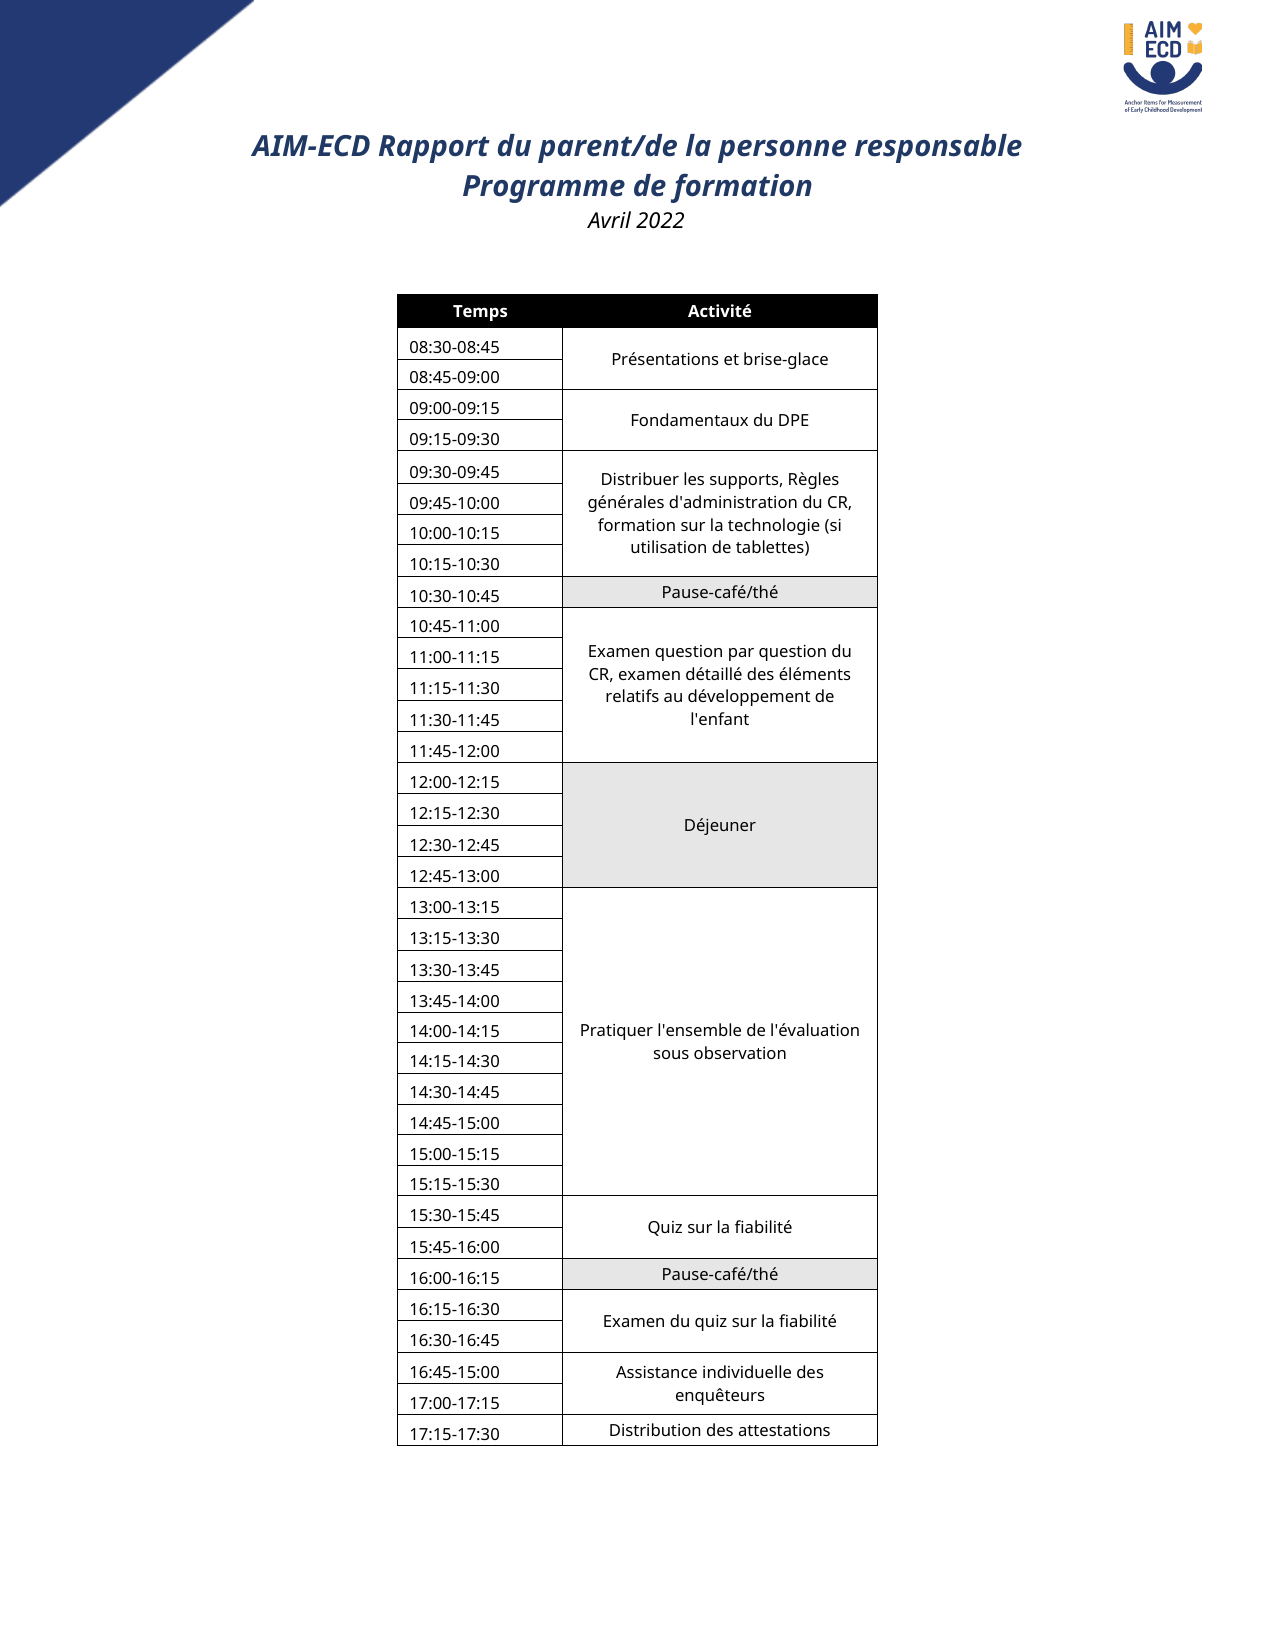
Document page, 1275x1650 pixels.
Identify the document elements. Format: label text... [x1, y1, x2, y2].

table_cell 10:45-11:00 [398, 608, 562, 637]
table_cell 16:30-16:45 [398, 1321, 562, 1352]
table_cell 12:30-12:45 [398, 826, 562, 856]
table_cell 12:45-13:00 [398, 857, 562, 887]
table_cell 10:15-10:30 [398, 545, 562, 576]
table_cell Présentations et brise-glace [563, 328, 877, 389]
table_cell 16:15-16:30 [398, 1290, 562, 1320]
table_cell 09:45-10:00 [398, 484, 562, 514]
table_cell Quiz sur la fiabilité [563, 1196, 877, 1258]
table_cell Fondamentaux du DPE [563, 390, 877, 450]
table_header Temps [398, 295, 562, 327]
table_cell 12:00-12:15 [398, 763, 562, 793]
table_cell Distribuer les supports, Règles générales d'administration du CR, formation sur la technologie (si utilisation de tablettes) [563, 451, 877, 576]
table_cell 08:30-08:45 [398, 328, 562, 358]
table_header Activité [563, 295, 877, 327]
table_cell 17:15-17:30 [398, 1415, 562, 1445]
table_cell 10:00-10:15 [398, 515, 562, 544]
table_cell Pause-café/thé [563, 1259, 877, 1289]
table_cell 10:30-10:45 [398, 577, 562, 607]
text AIM-ECD Rapport du parent/de la personne responsable [75, 125, 1200, 165]
table_cell 13:00-13:15 [398, 888, 562, 918]
table_cell 15:15-15:30 [398, 1166, 562, 1195]
table_cell 13:30-13:45 [398, 951, 562, 981]
table_cell Examen du quiz sur la fiabilité [563, 1290, 877, 1352]
table_cell Pause-café/thé [563, 577, 877, 607]
table_cell 14:30-14:45 [398, 1074, 562, 1104]
table_cell 17:00-17:15 [398, 1384, 562, 1414]
table_cell 16:00-16:15 [398, 1259, 562, 1289]
table_cell Déjeuner [563, 763, 877, 887]
table_cell Distribution des attestations [563, 1415, 877, 1445]
table_cell Examen question par question du CR, examen détaillé des éléments relatifs au développement de l'enfant [563, 608, 877, 762]
text Programme de formation [75, 165, 1200, 204]
table_cell 14:45-15:00 [398, 1105, 562, 1134]
table_cell 11:15-11:30 [398, 669, 562, 699]
table_cell 16:45-15:00 [398, 1353, 562, 1383]
table_cell 15:45-16:00 [398, 1228, 562, 1258]
table_cell Assistance individuelle des enquêteurs [563, 1353, 877, 1414]
table_cell 14:00-14:15 [398, 1013, 562, 1042]
table_cell 15:00-15:15 [398, 1135, 562, 1165]
table_cell 09:00-09:15 [398, 390, 562, 419]
table_cell 11:45-12:00 [398, 732, 562, 762]
table_cell 13:45-14:00 [398, 982, 562, 1012]
table_cell 13:15-13:30 [398, 919, 562, 949]
table_cell 12:15-12:30 [398, 794, 562, 824]
table_cell 15:30-15:45 [398, 1196, 562, 1227]
text Avril 2022 [75, 204, 1200, 234]
table_cell 09:15-09:30 [398, 420, 562, 450]
table_cell 09:30-09:45 [398, 451, 562, 483]
table_cell 14:15-14:30 [398, 1043, 562, 1072]
table_cell Pratiquer l'ensemble de l'évaluation sous observation [563, 888, 877, 1195]
table_cell 11:00-11:15 [398, 638, 562, 668]
table_cell 08:45-09:00 [398, 360, 562, 389]
table_cell 11:30-11:45 [398, 701, 562, 731]
